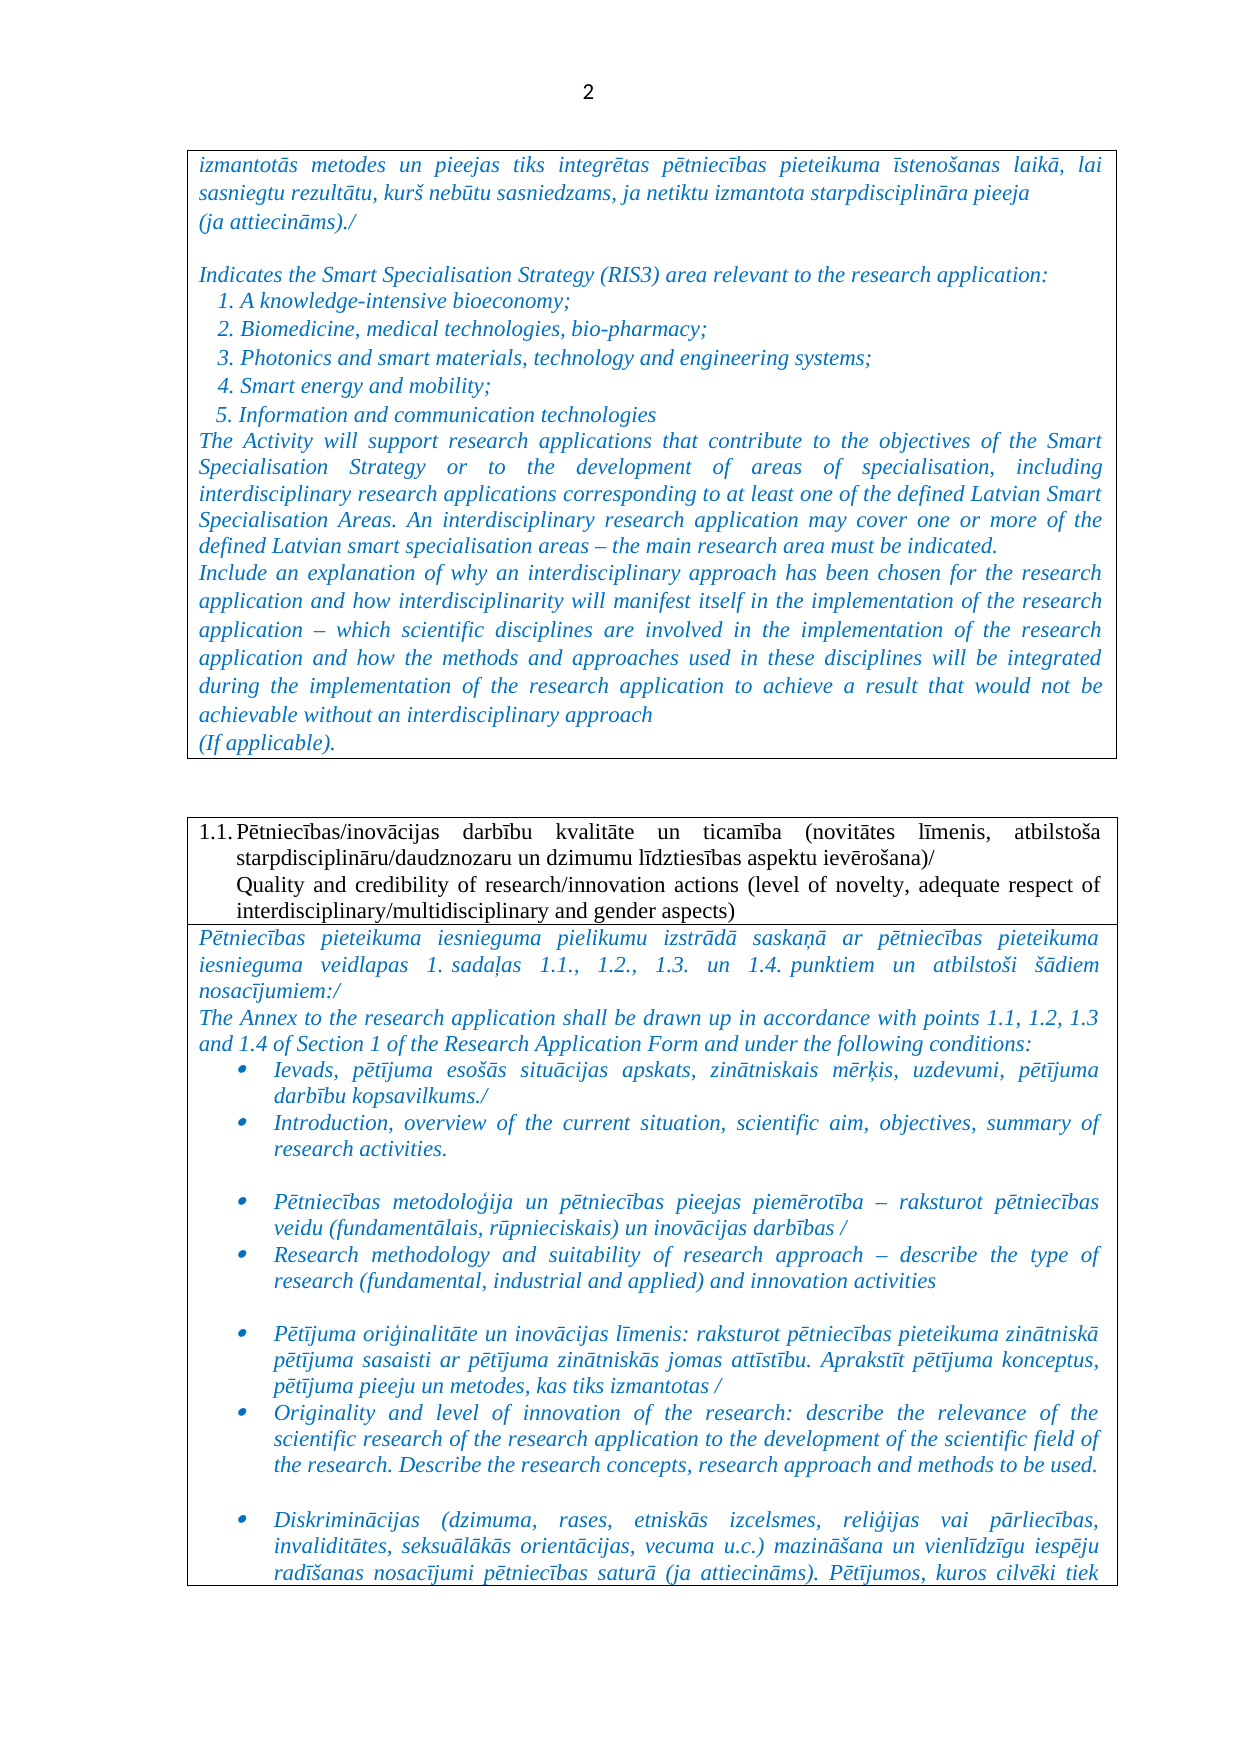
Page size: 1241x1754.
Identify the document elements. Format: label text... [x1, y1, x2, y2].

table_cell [188, 925, 1117, 1585]
table_header Pētniecības/inovācijas darbību kvalitāte un ticamība (novitātes līmenis, atbilstoša starpdisciplināru/daudznozaru un dzimumu līdztiesības aspektu ievērošana)/ Quality and credibility of research/innovation actions (level of novelty, adequate respect of interdisciplinary/multidisciplinary and gender aspects) [188, 818, 1117, 923]
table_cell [188, 151, 1116, 758]
